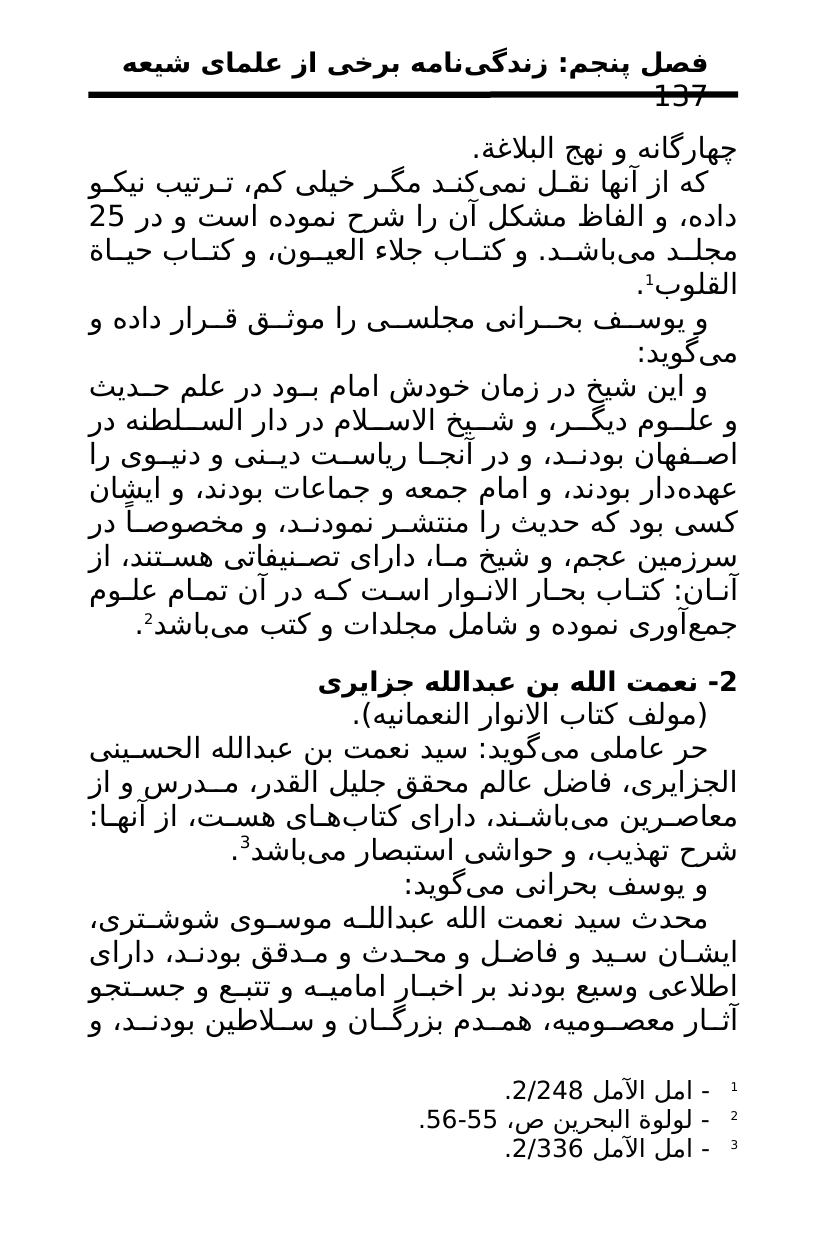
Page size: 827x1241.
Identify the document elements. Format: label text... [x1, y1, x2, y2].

title 2- نعمت الله بن عبدالله جزایری [89, 666, 738, 697]
text و یوسف بحرانی مجلسی را موثق قرار داده و می‌گوید: [89, 301, 738, 369]
text (مولف کتاب الانوار النعمانیه). [89, 697, 738, 731]
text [89, 132, 738, 166]
text و این شیخ در زمان خودش امام بود در علم حدیث و علوم دیگر، و شیخ الاسلام در دار السلطنه در اصفهان بودند، و در آنجا ریاست دینی و دنیوی را عهده‌دار بودند، و امام جمعه و جماعات بودند، و ایشان کسی بود که حدیث را منتشر نمودند، و مخصوصاً در سرزمین عجم، و شیخ ما، دارای تصنیفاتی هستند، از آنان: کتاب بحار الانوار است که در آن تمام علوم جمع‌آوری نموده و شامل مجلدات و کتب می‌باشد. [89, 369, 738, 641]
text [89, 901, 738, 1037]
text که از آنها نقل نمی‌کند مگر خیلی کم، ترتیب نیکو داده، و الفاظ مشکل آن را شرح نموده است و در 25 مجلد می‌باشد. و کتاب جلاء العیون، و کتاب حیاة القلوب. [89, 166, 738, 301]
text حر عاملی می‌گوید: سید نعمت بن عبدالله الحسینی الجزایری، فاضل عالم محقق جلیل القدر، مدرس و از معاصرین می‌باشند، دارای کتاب‌های هست، از آنها: شرح تهذیب، و حواشی استبصار می‌باشد. [89, 731, 738, 867]
text و یوسف بحرانی می‌گوید: [89, 867, 738, 901]
